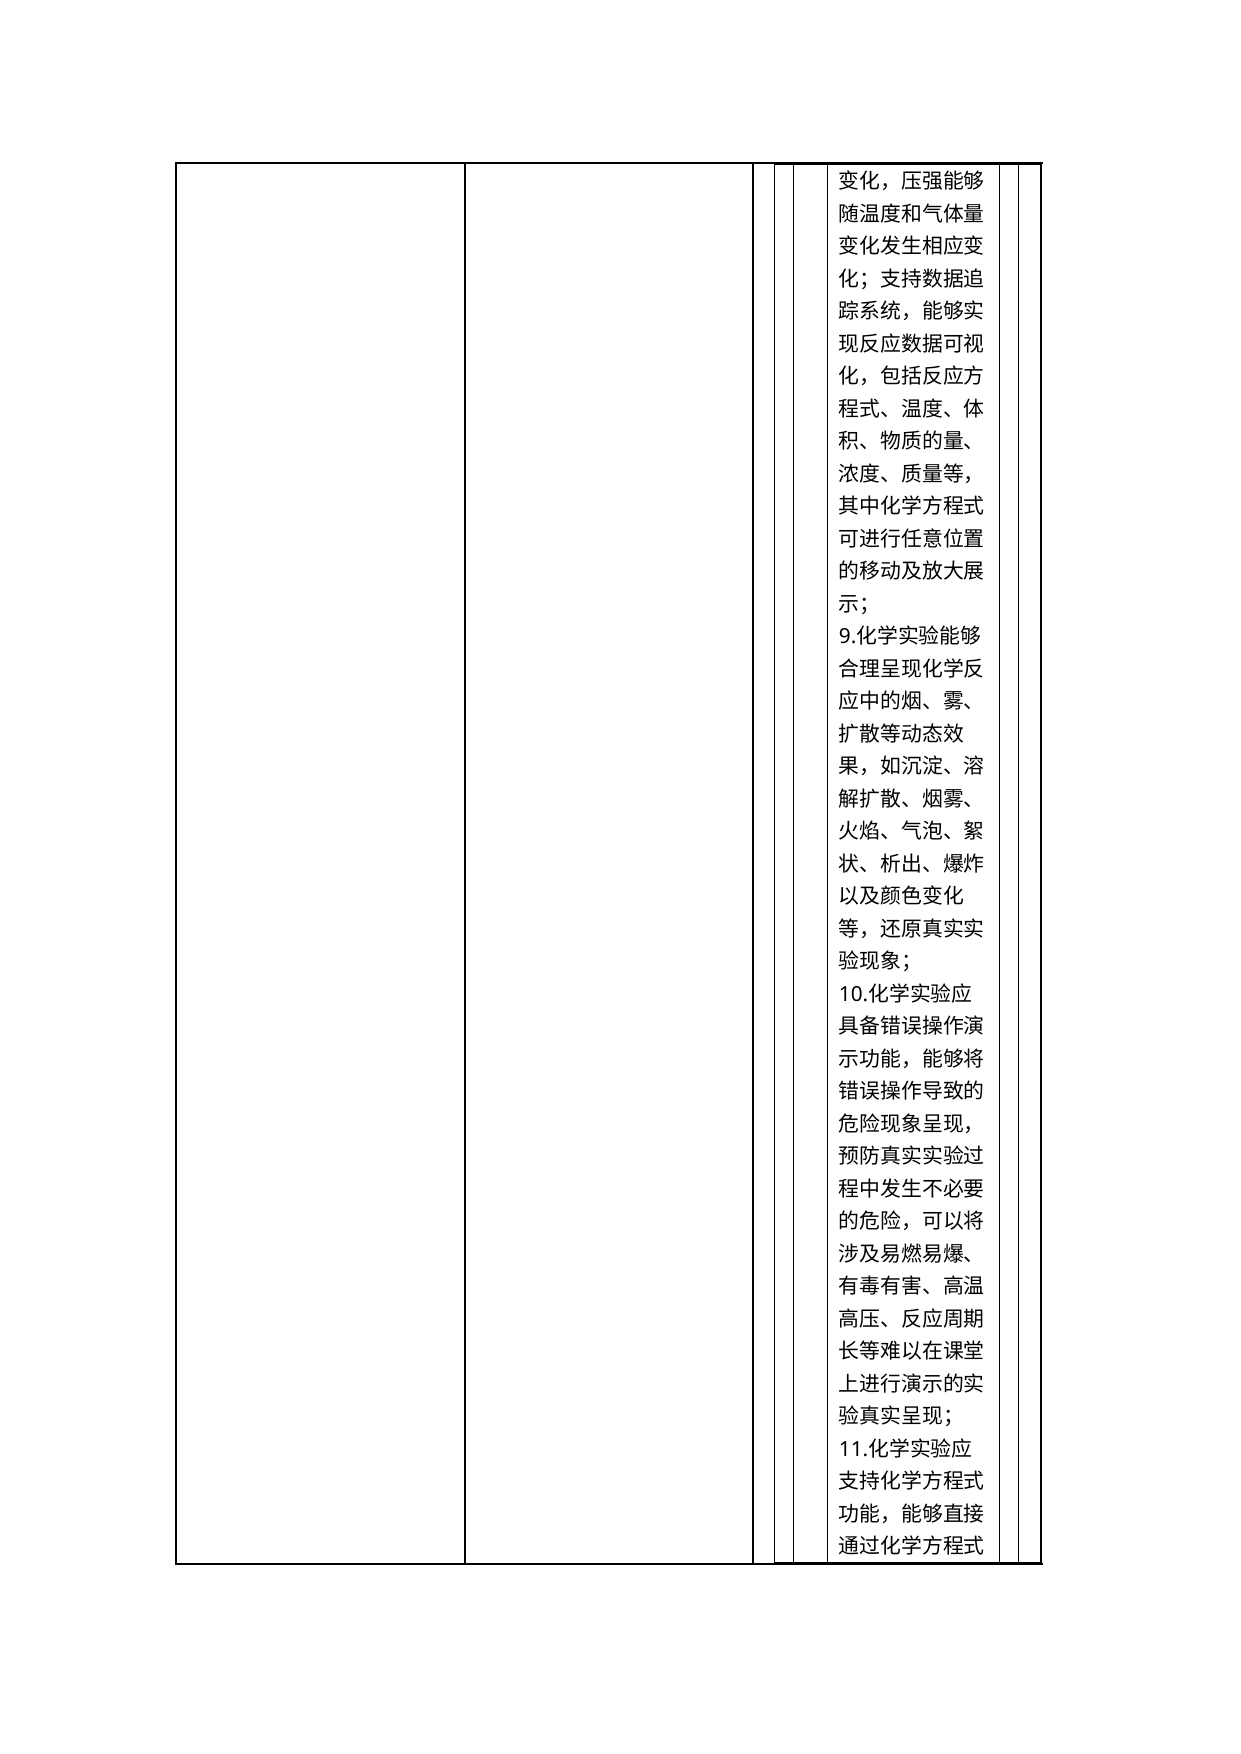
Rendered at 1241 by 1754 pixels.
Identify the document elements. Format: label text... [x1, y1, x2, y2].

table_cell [775, 165, 793, 1562]
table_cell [754, 164, 774, 1563]
table_cell 1 [177, 164, 464, 1563]
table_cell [1000, 165, 1018, 1562]
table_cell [828, 165, 999, 1562]
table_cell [794, 165, 827, 1562]
table_cell [466, 164, 752, 1563]
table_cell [1019, 165, 1040, 1562]
